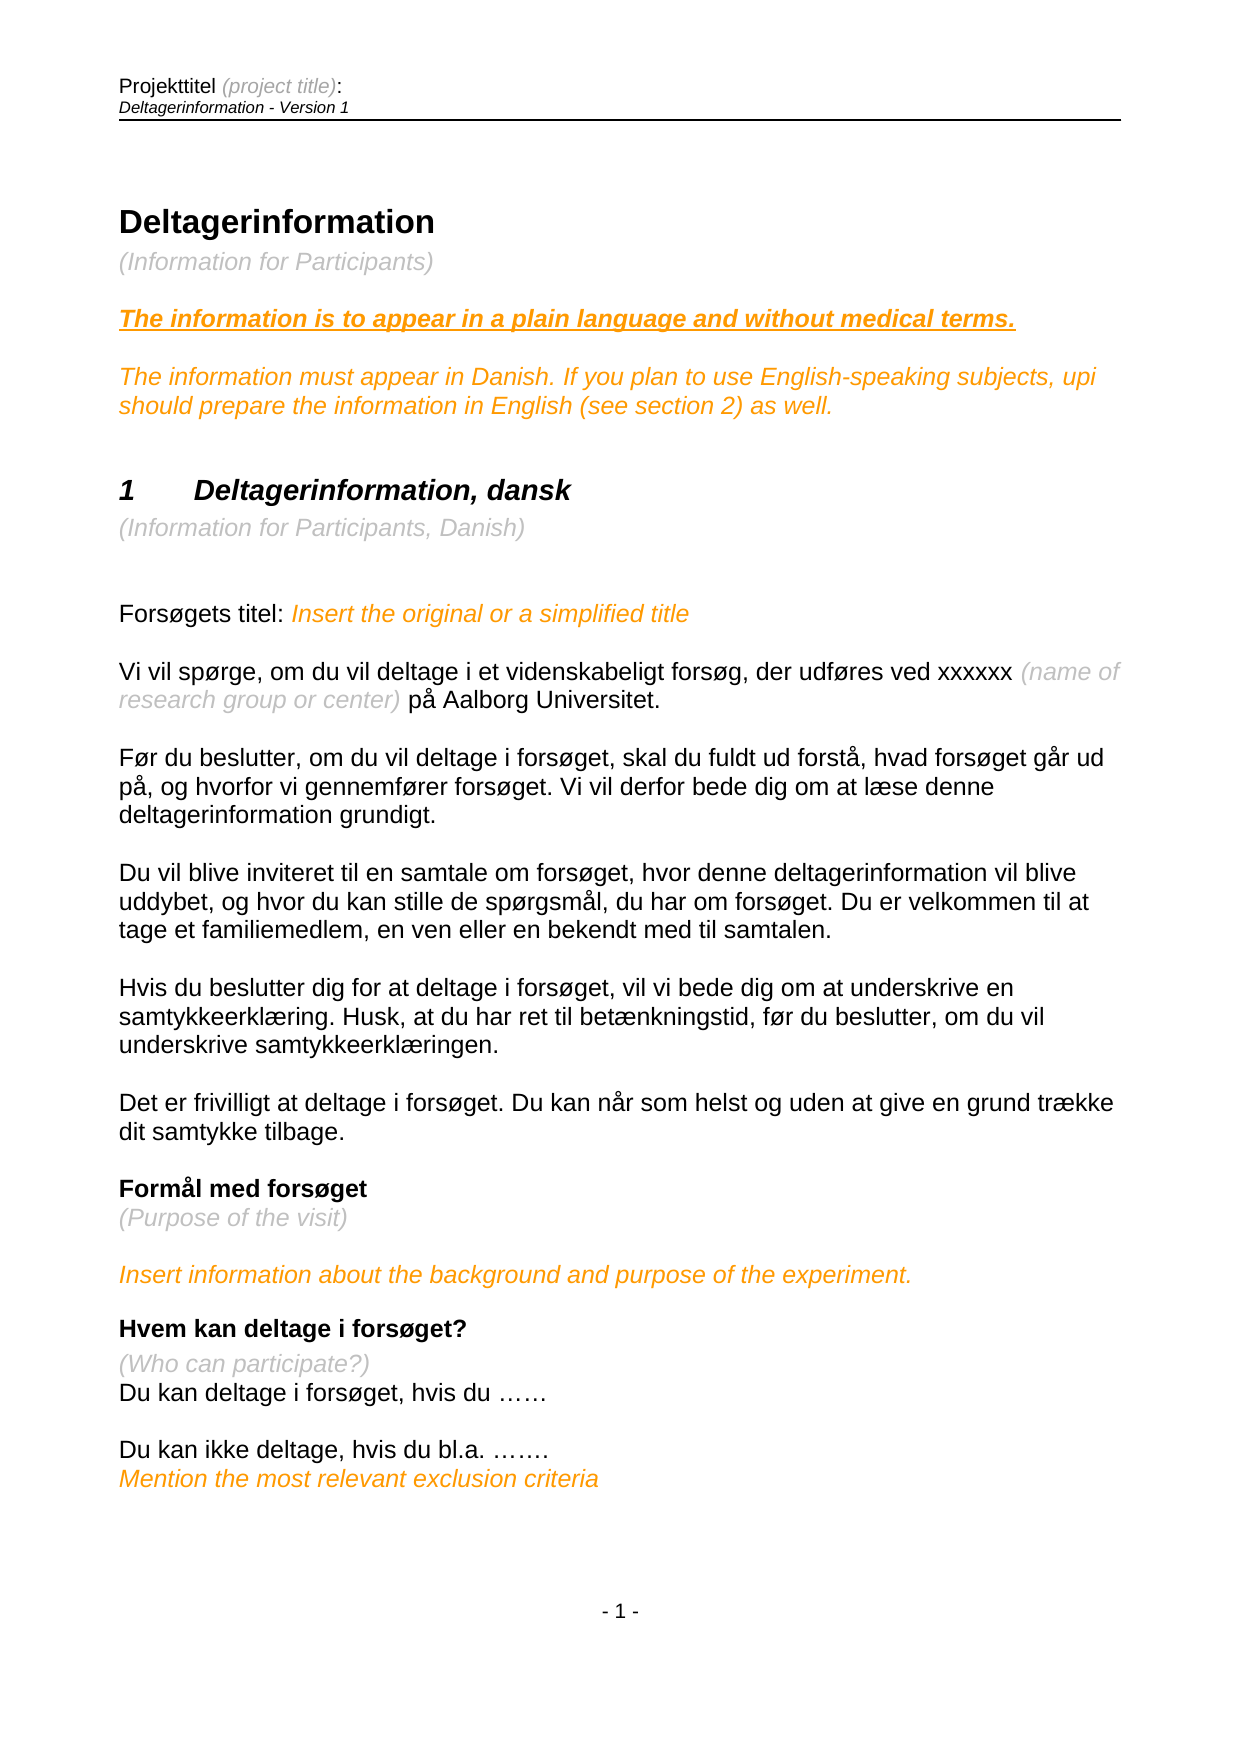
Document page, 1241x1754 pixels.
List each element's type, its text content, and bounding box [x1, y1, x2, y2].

text Før du beslutter, om du vil deltage i forsøget, skal du fuldt ud forstå, hvad forsøget går ud på, og hvorfor vi gennemfører forsøget. Vi vil derfor bede dig om at læse denne deltagerinformation grundigt. [119, 743, 1121, 829]
text (Who can participate?) [119, 1349, 1121, 1378]
text Forsøgets titel: Insert the original or a simplified title [119, 599, 1121, 628]
text Du kan deltage i forsøget, hvis du …… [119, 1378, 1121, 1407]
text (Information for Participants, Danish) [119, 513, 1121, 542]
subtitle Deltagerinformation [119, 202, 1121, 241]
text Vi vil spørge, om du vil deltage i et videnskabeligt forsøg, der udføres ved xxxxxx (name of research group or center) på Aalborg Universitet. [119, 657, 1121, 714]
text Hvis du beslutter dig for at deltage i forsøget, vil vi bede dig om at underskrive en samtykkeerklæring. Husk, at du har ret til betænkningstid, før du beslutter, om du vil underskrive samtykkeerklæringen. [119, 973, 1121, 1059]
text Insert information about the background and purpose of the experiment. [119, 1260, 1121, 1289]
subtitle 1 Deltagerinformation, dansk [119, 473, 1121, 507]
subtitle Hvem kan deltage i forsøget? [119, 1314, 1121, 1343]
text Mention the most relevant exclusion criteria [119, 1464, 1121, 1493]
text Det er frivilligt at deltage i forsøget. Du kan når som helst og uden at give en grund trække dit samtykke tilbage. [119, 1088, 1121, 1145]
text The information must appear in Danish. If you plan to use English-speaking subjects, upi should prepare the information in English (see section 2) as well. [119, 362, 1121, 419]
text The information is to appear in a plain language and without medical terms. [119, 304, 1121, 333]
text (Purpose of the visit) [119, 1203, 1121, 1232]
text Formål med forsøget [119, 1174, 1121, 1203]
text (Information for Participants) [119, 247, 1121, 276]
text Du kan ikke deltage, hvis du bl.a. ……. [119, 1435, 1121, 1464]
text Du vil blive inviteret til en samtale om forsøget, hvor denne deltagerinformation vil blive uddybet, og hvor du kan stille de spørgsmål, du har om forsøget. Du er velkommen til at tage et familiemedlem, en ven eller en bekendt med til samtalen. [119, 858, 1121, 944]
